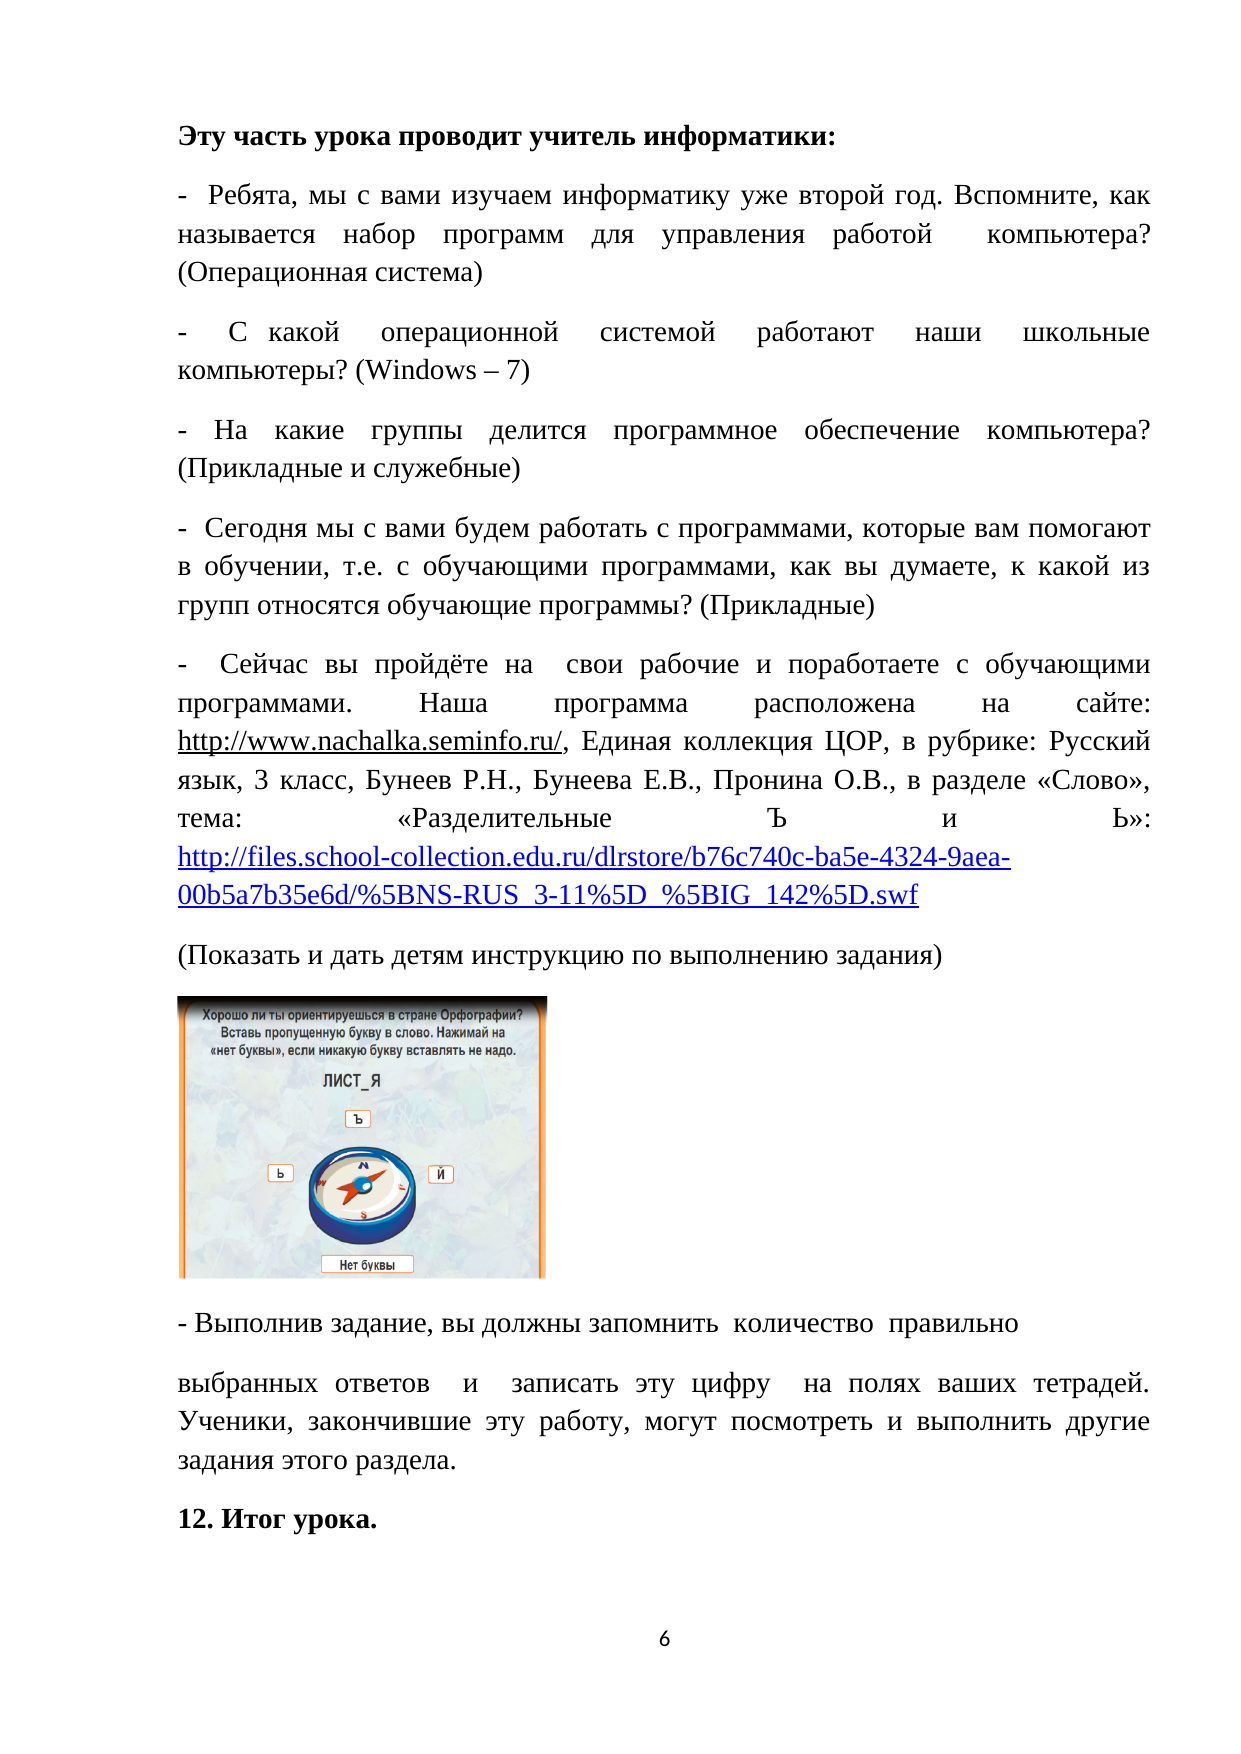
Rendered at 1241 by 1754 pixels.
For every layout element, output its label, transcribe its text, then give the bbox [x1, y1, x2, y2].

text (Показать и дать детям инструкцию по выполнению задания) [177, 937, 1152, 970]
text - Сейчас вы пройдёте на свои рабочие и поработаете с обучающими программами. Наша программа расположена на сайте: http://www.nachalka.seminfo.ru/, Единая коллекция ЦОР, в рубрике: Русский язык, 3 класс, Бунеев Р.Н., Бунеева Е.В., Пронина О.В., в разделе «Слово», тема: «Разделительные Ъ и Ь»: http://files.school-collection.edu.ru/dlrstore/b76c740c-ba5e-4324-9aea-00b5a7b35e6d/%5BNS-RUS_3-11%5D_%5BIG_142%5D.swf [177, 646, 1152, 911]
text - Выполнив задание, вы должны запомнить количество правильно [177, 1306, 1152, 1339]
text - С какой операционной системой работают наши школьные компьютеры? (Windows – 7) [177, 314, 1152, 386]
text - Ребята, мы с вами изучаем информатику уже второй год. Вспомните, как называется набор программ для управления работой компьютера? (Операционная система) [177, 177, 1152, 288]
text 12. Итог урока. [177, 1501, 1152, 1535]
text - На какие группы делится программное обеспечение компьютера? (Прикладные и служебные) [177, 412, 1152, 484]
text Эту часть урока проводит учитель информатики: [177, 118, 1152, 152]
text - Сегодня мы с вами будем работать с программами, которые вам помогают в обучении, т.е. с обучающими программами, как вы думаете, к какой из групп относятся обучающие программы? (Прикладные) [177, 510, 1152, 620]
text выбранных ответов и записать эту цифру на полях ваших тетрадей. Ученики, закончившие эту работу, могут посмотреть и выполнить другие задания этого раздела. [177, 1365, 1152, 1476]
picture [177, 996, 739, 1281]
